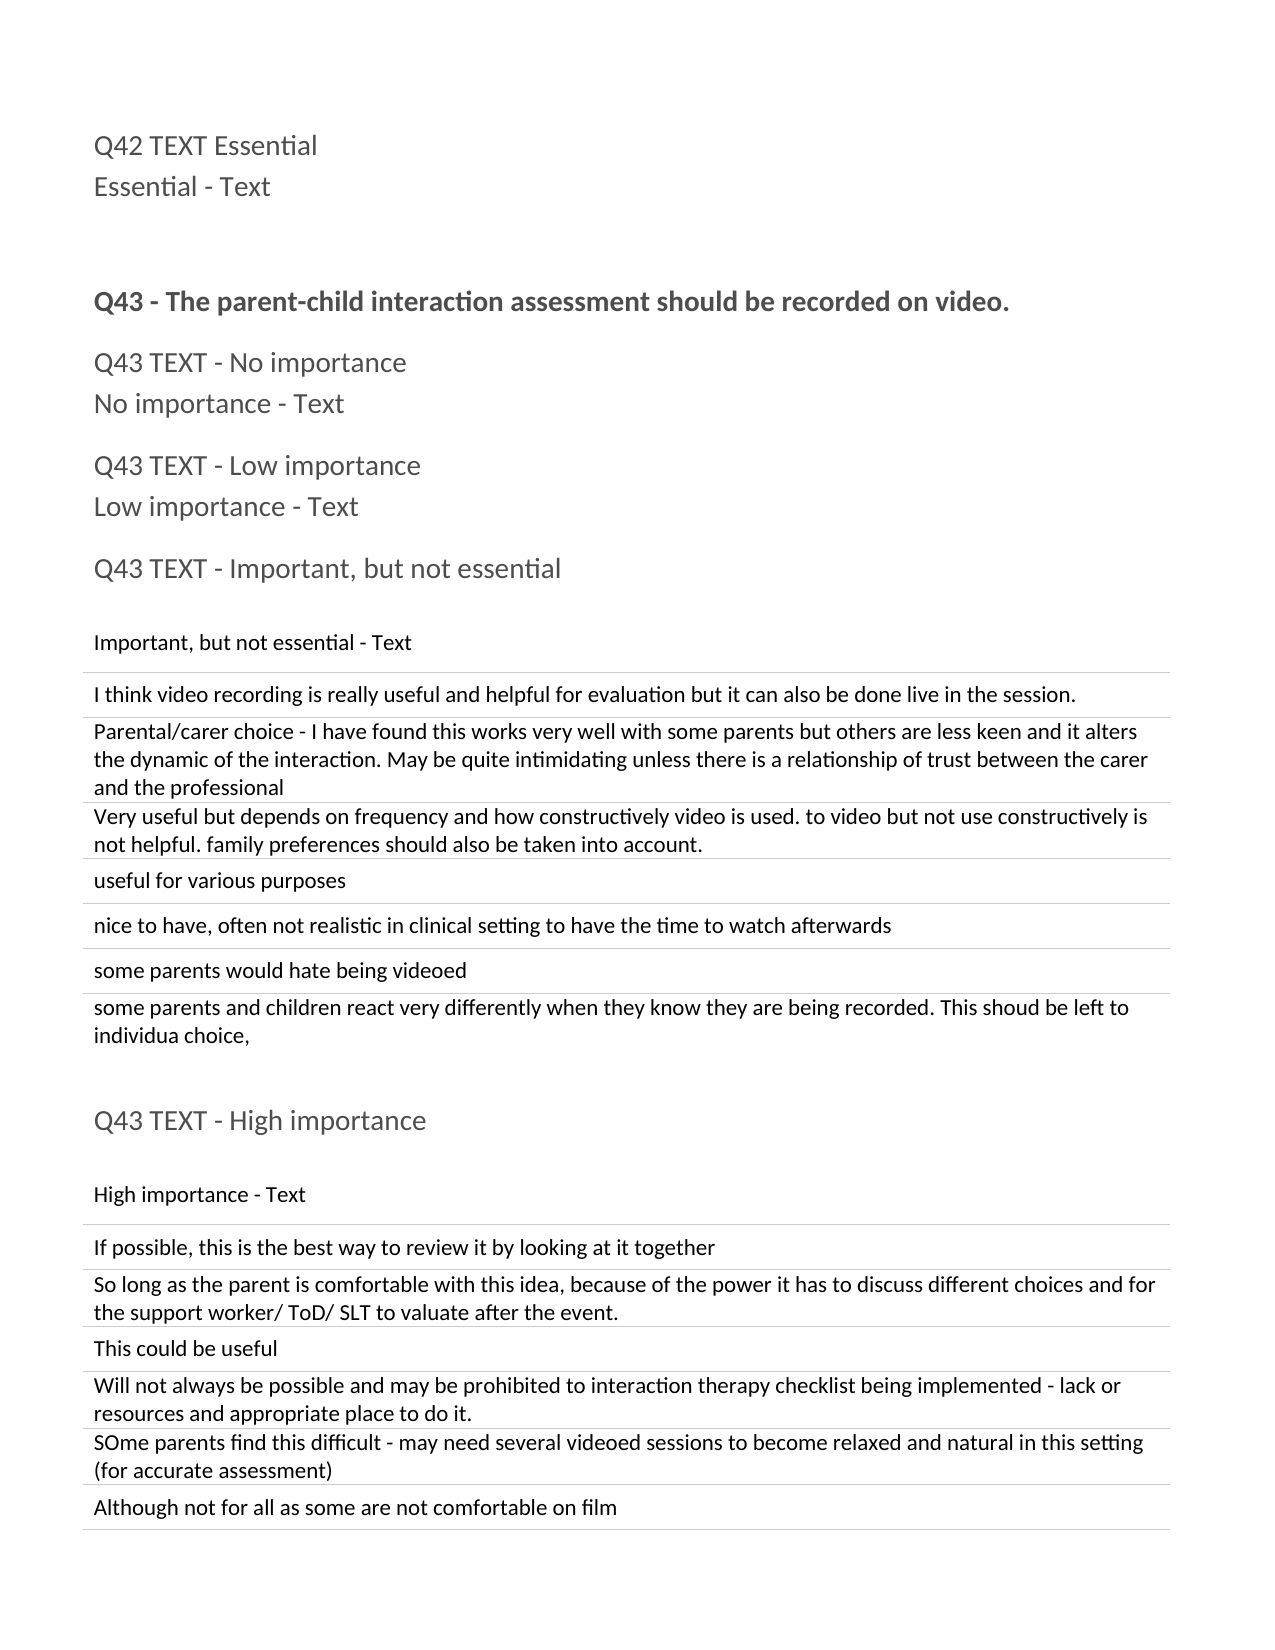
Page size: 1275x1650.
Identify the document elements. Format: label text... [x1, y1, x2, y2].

text Q43 TEXT - High importance [94, 1102, 1181, 1138]
table_cell Although not for all as some are not comfortable on film [83, 1485, 1170, 1529]
table_cell some parents would hate being videoed [83, 949, 1170, 993]
table_cell If possible, this is the best way to review it by looking at it together [83, 1225, 1170, 1269]
text Q43 TEXT - Low importance Low importance - Text [94, 447, 1181, 524]
text Q43 TEXT - Important, but not essential [94, 550, 1181, 586]
table_cell useful for various purposes [83, 859, 1170, 903]
table_cell Very useful but depends on frequency and how constructively video is used. to video but not use constructively is not helpful. family preferences should also be taken into account. [83, 803, 1170, 858]
text Q43 - The parent-child interaction assessment should be recorded on video. [94, 283, 1181, 318]
table_cell So long as the parent is comfortable with this idea, because of the power it has to discuss different choices and for the support worker/ ToD/ SLT to valuate after the event. [83, 1270, 1170, 1326]
table_header High importance - Text [83, 1164, 1170, 1224]
table_cell This could be useful [83, 1327, 1170, 1371]
text Q43 TEXT - No importance No importance - Text [94, 344, 1181, 421]
text Q42 TEXT Essential Essential - Text [94, 94, 1181, 204]
table_cell I think video recording is really useful and helpful for evaluation but it can also be done live in the session. [83, 673, 1170, 717]
table_cell nice to have, often not realistic in clinical setting to have the time to watch afterwards [83, 904, 1170, 948]
table_cell some parents and children react very differently when they know they are being recorded. This shoud be left to individua choice, [83, 994, 1170, 1049]
table_cell Parental/carer choice - I have found this works very well with some parents but others are less keen and it alters the dynamic of the interaction. May be quite intimidating unless there is a relationship of trust between the carer and the professional [83, 718, 1170, 801]
table_header Important, but not essential - Text [83, 612, 1170, 672]
table_cell Will not always be possible and may be prohibited to interaction therapy checklist being implemented - lack or resources and appropriate place to do it. [83, 1372, 1170, 1427]
table_cell SOme parents find this difficult - may need several videoed sessions to become relaxed and natural in this setting (for accurate assessment) [83, 1429, 1170, 1484]
